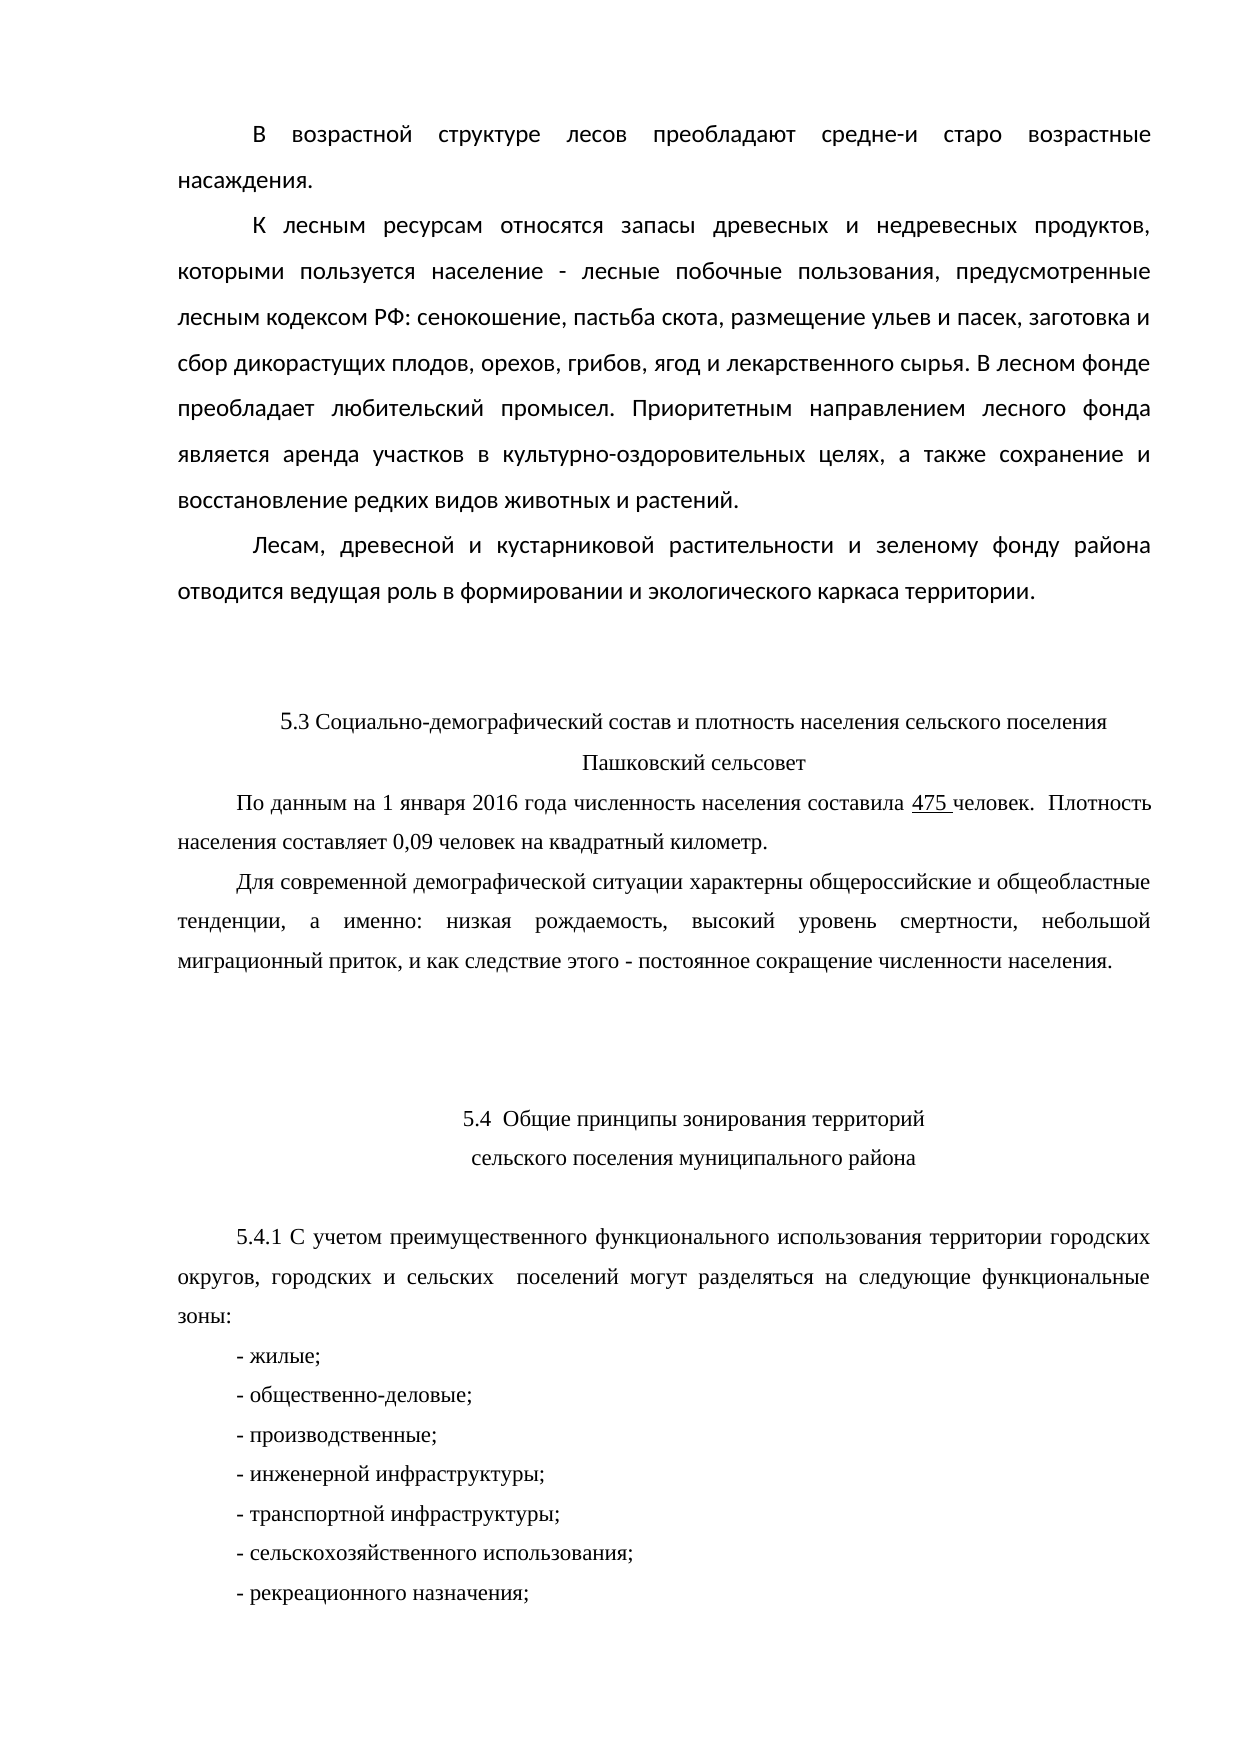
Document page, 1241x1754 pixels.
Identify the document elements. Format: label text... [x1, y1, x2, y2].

text В возрастной структуре лесов преобладают средне-и старо возрастные насаждения. [177, 118, 1152, 194]
text 5.4.1 С учетом преимущественного функционального использования территории городских округов, городских и сельских поселений могут разделяться на следующие функциональные зоны: [177, 1223, 1152, 1328]
text - общественно-деловые; [177, 1381, 1152, 1407]
text - производственные; [177, 1421, 1152, 1447]
text 5.3 Социально-демографический состав и плотность населения сельского поселения [177, 706, 1152, 735]
text - жилые; [177, 1342, 1152, 1368]
text Лесам, древесной и кустарниковой растительности и зеленому фонду района отводится ведущая роль в формировании и экологического каркаса территории. [177, 530, 1152, 606]
text - рекреационного назначения; [177, 1578, 1152, 1605]
text - сельскохозяйственного использования; [177, 1539, 1152, 1565]
text Пашковский сельсовет [177, 749, 1152, 776]
text К лесным ресурсам относятся запасы древесных и недревесных продуктов, которыми пользуется население - лесные побочные пользования, предусмотренные лесным кодексом РФ: сенокошение, пастьба скота, размещение ульев и пасек, заготовка и сбор дикорастущих плодов, орехов, грибов, ягод и лекарственного сырья. В лесном фонде преобладает любительский промысел. Приоритетным направлением лесного фонда является аренда участков в культурно-оздоровительных целях, а также сохранение и восстановление редких видов животных и растений. [177, 209, 1152, 514]
text сельского поселения муниципального района [177, 1144, 1152, 1171]
text - инженерной инфраструктуры; [177, 1460, 1152, 1486]
text 5.4 Общие принципы зонирования территорий [177, 1105, 1152, 1131]
text - транспортной инфраструктуры; [177, 1499, 1152, 1526]
text По данным на 1 января 2016 года численность населения составила 475 человек. Плотность населения составляет 0,09 человек на квадратный километр. [177, 789, 1152, 855]
text Для современной демографической ситуации характерны общероссийские и общеобластные тенденции, а именно: низкая рождаемость, высокий уровень смертности, небольшой миграционный приток, и как следствие этого - постоянное сокращение численности населения. [177, 868, 1152, 973]
